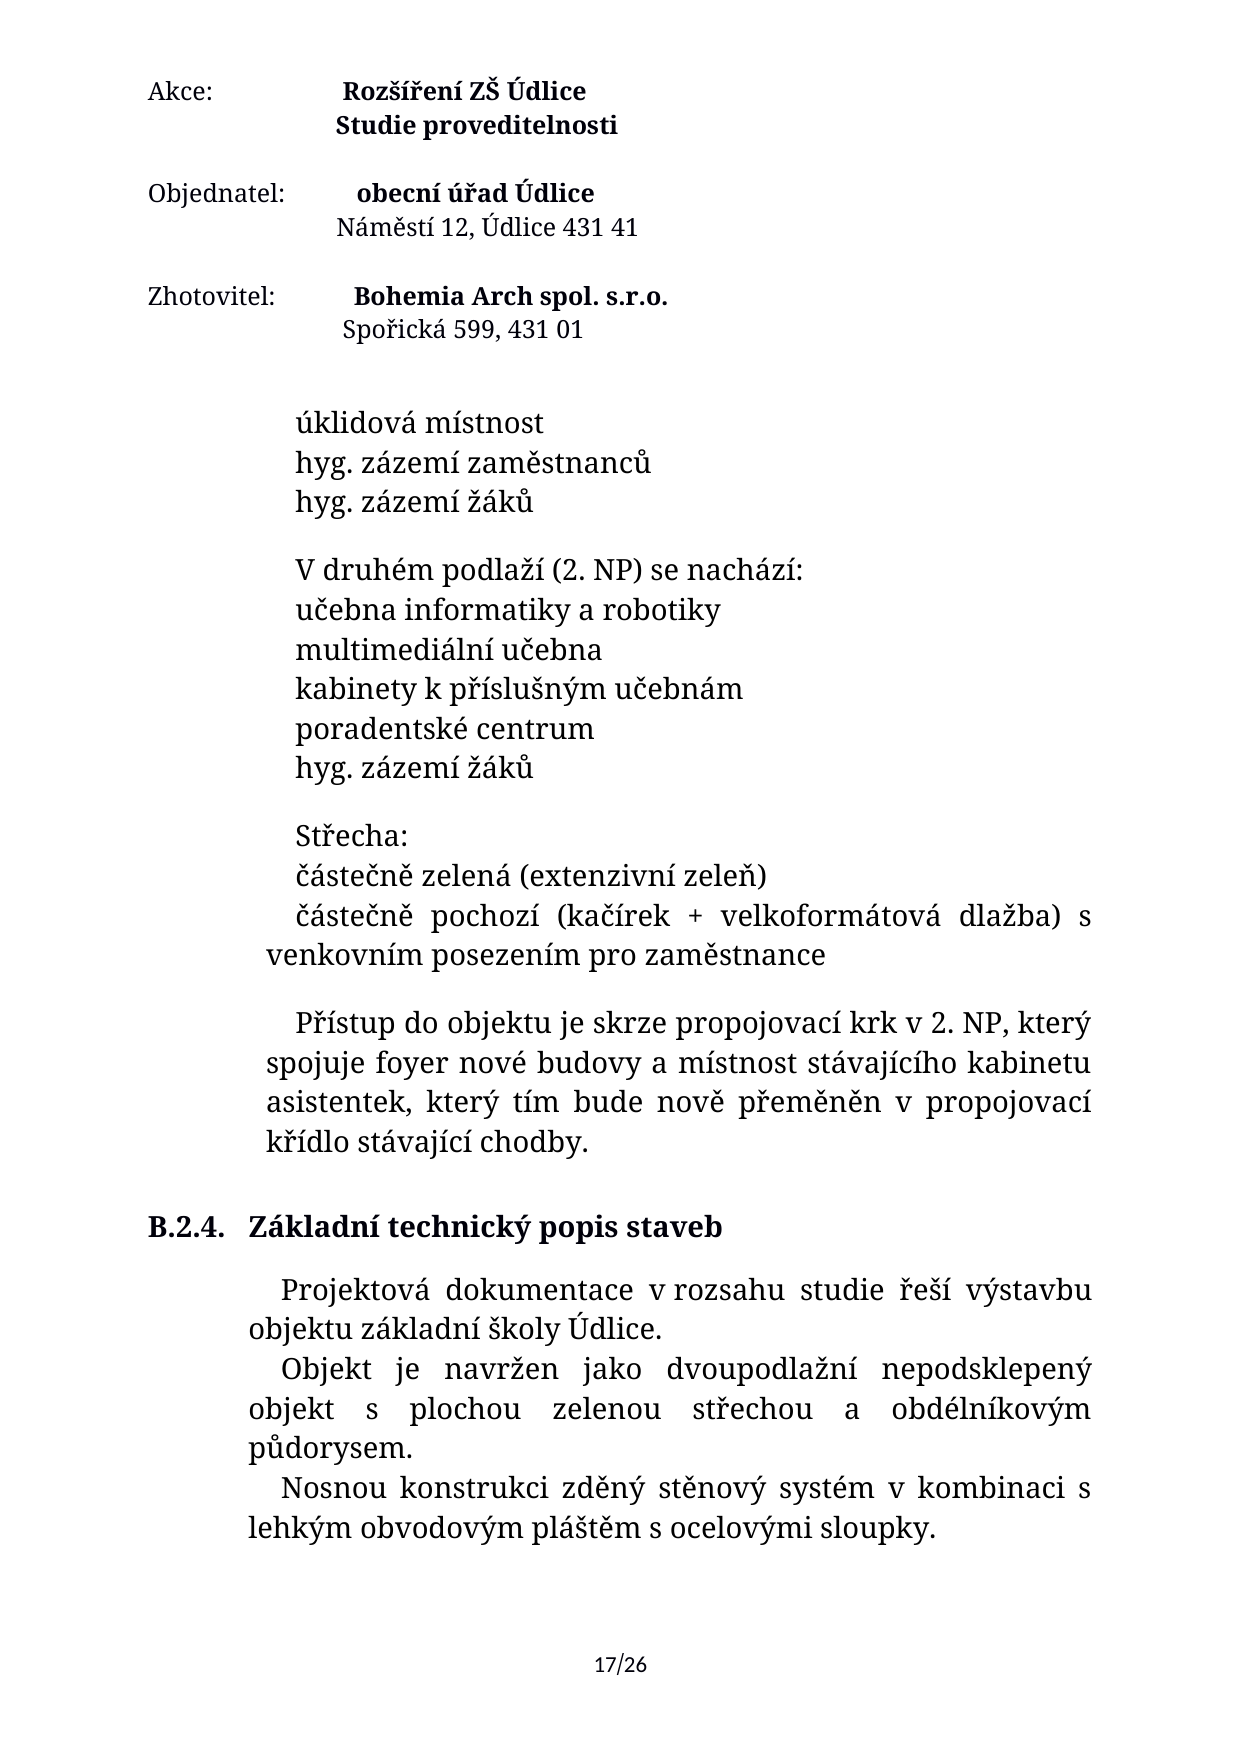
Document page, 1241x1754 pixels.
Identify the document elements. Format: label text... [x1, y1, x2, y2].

text hyg. zázemí zaměstnanců [266, 442, 1093, 482]
text Nosnou konstrukci zděný stěnový systém v kombinaci s lehkým obvodovým pláštěm s ocelovými sloupky. [248, 1467, 1093, 1547]
text multimediální učebna [266, 629, 1093, 668]
text kabinety k příslušným učebnám [266, 668, 1093, 708]
text částečně zelená (extenzivní zeleň) [266, 855, 1093, 895]
text učebna informatiky a robotiky [266, 589, 1093, 629]
text poradentské centrum [266, 708, 1093, 748]
text částečně pochozí (kačírek + velkoformátová dlažba) s venkovním posezením pro zaměstnance [266, 895, 1093, 974]
text hyg. zázemí žáků [266, 482, 1093, 521]
list Základní technický popis staveb [148, 1206, 1093, 1246]
text úklidová místnost [266, 402, 1093, 442]
text Přístup do objektu je skrze propojovací krk v 2. NP, který spojuje foyer nové budovy a místnost stávajícího kabinetu asistentek, který tím bude nově přeměněn v propojovací křídlo stávající chodby. [266, 1002, 1093, 1161]
text hyg. zázemí žáků [266, 748, 1093, 787]
text Střecha: [266, 816, 1093, 855]
text V druhém podlaží (2. NP) se nachází: [266, 549, 1093, 589]
text Projektová dokumentace v rozsahu studie řeší výstavbu objektu základní školy Údlice. [248, 1269, 1093, 1348]
text Objekt je navržen jako dvoupodlažní nepodsklepený objekt s plochou zelenou střechou a obdélníkovým půdorysem. [248, 1348, 1093, 1467]
